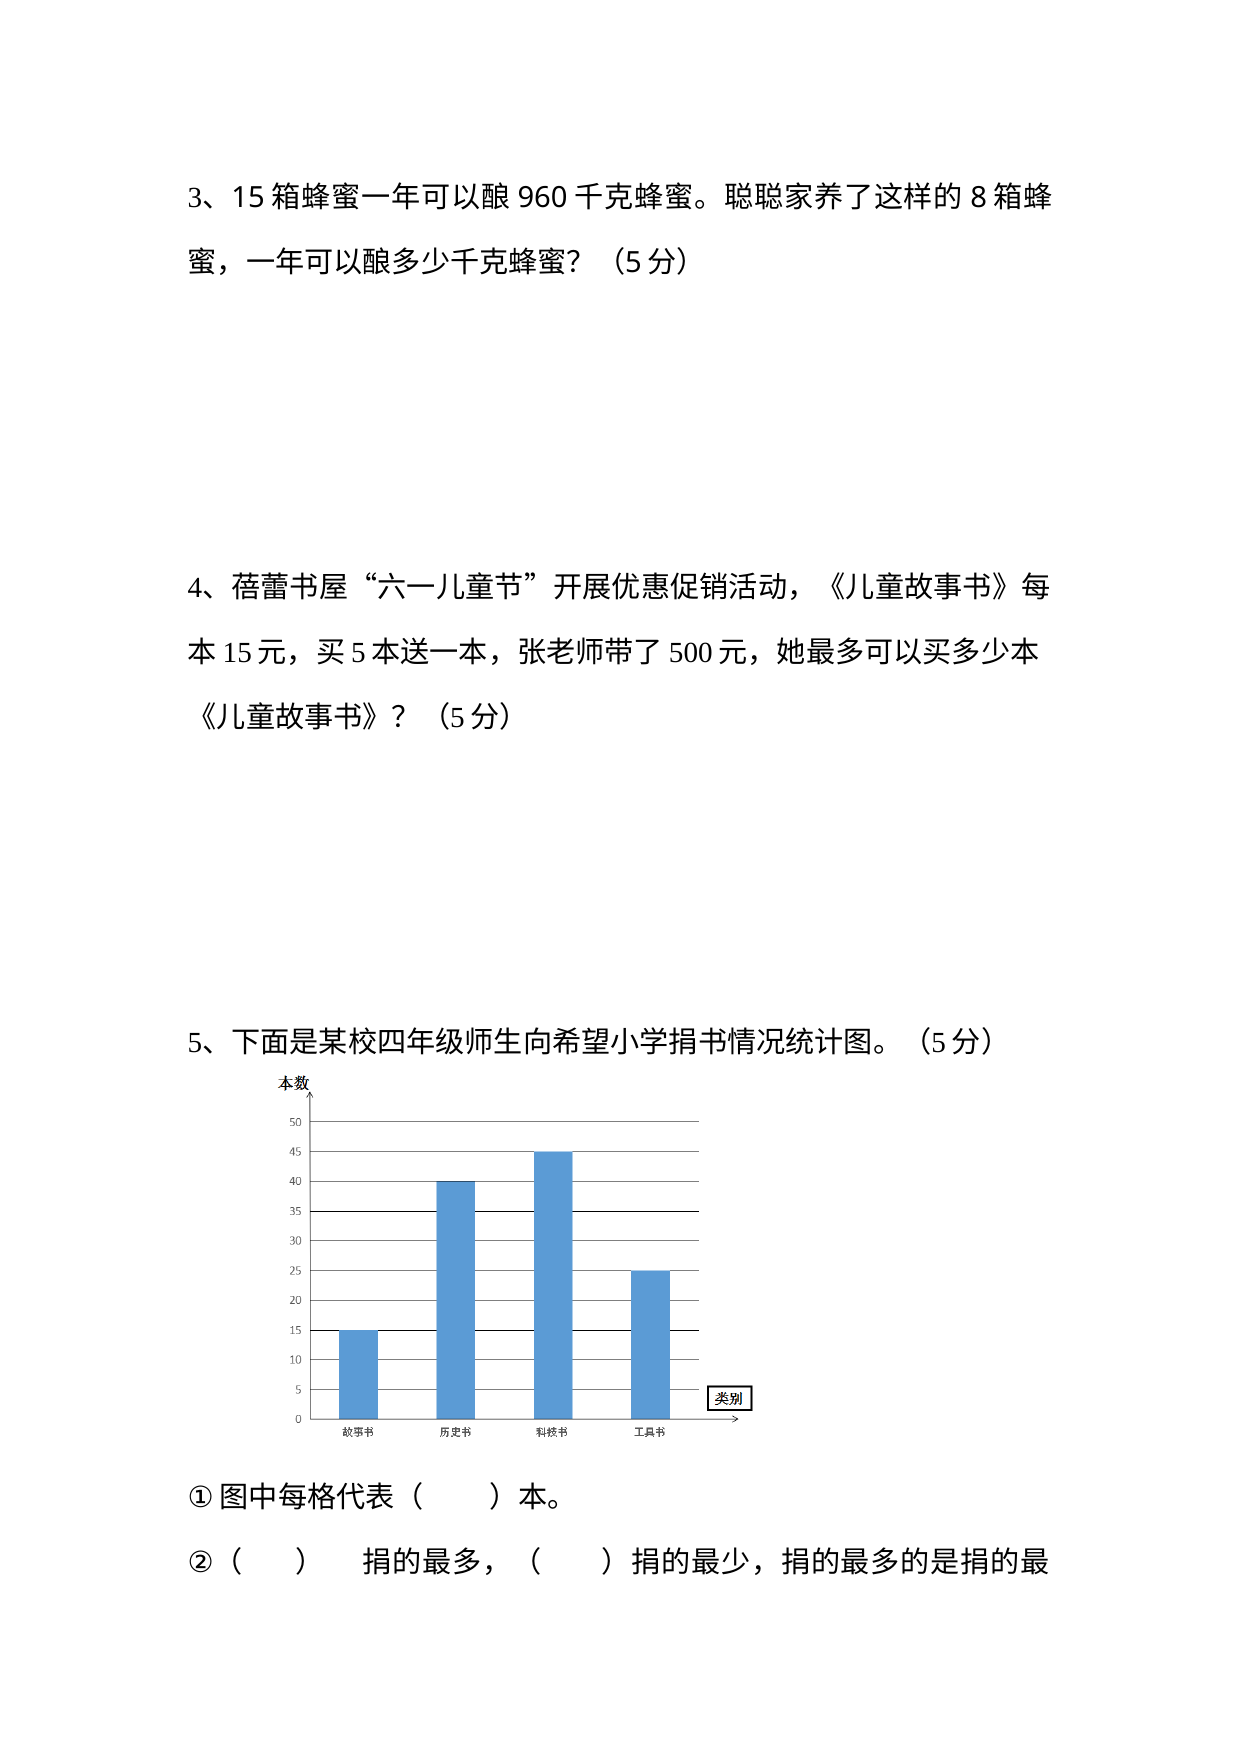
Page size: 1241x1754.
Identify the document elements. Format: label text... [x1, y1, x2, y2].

list 15箱蜂蜜一年可以酿960千克蜂蜜。聪聪家养了这样的8箱蜂蜜，一年可以酿多少千克蜂蜜？（5分） [187, 162, 1053, 292]
list 《儿童故事书》？（5分） [187, 682, 1053, 747]
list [187, 1527, 1053, 1592]
list 下面是某校四年级师生向希望小学捐书情况统计图。（5分） [187, 1007, 1053, 1072]
picture [257, 1063, 789, 1448]
list ①图中每格代表（ ）本。 [187, 1462, 1053, 1527]
list 蓓蕾书屋“六一儿童节”开展优惠促销活动，《儿童故事书》每本15元，买5本送一本，张老师带了500元，她最多可以买多少本 [187, 552, 1053, 682]
